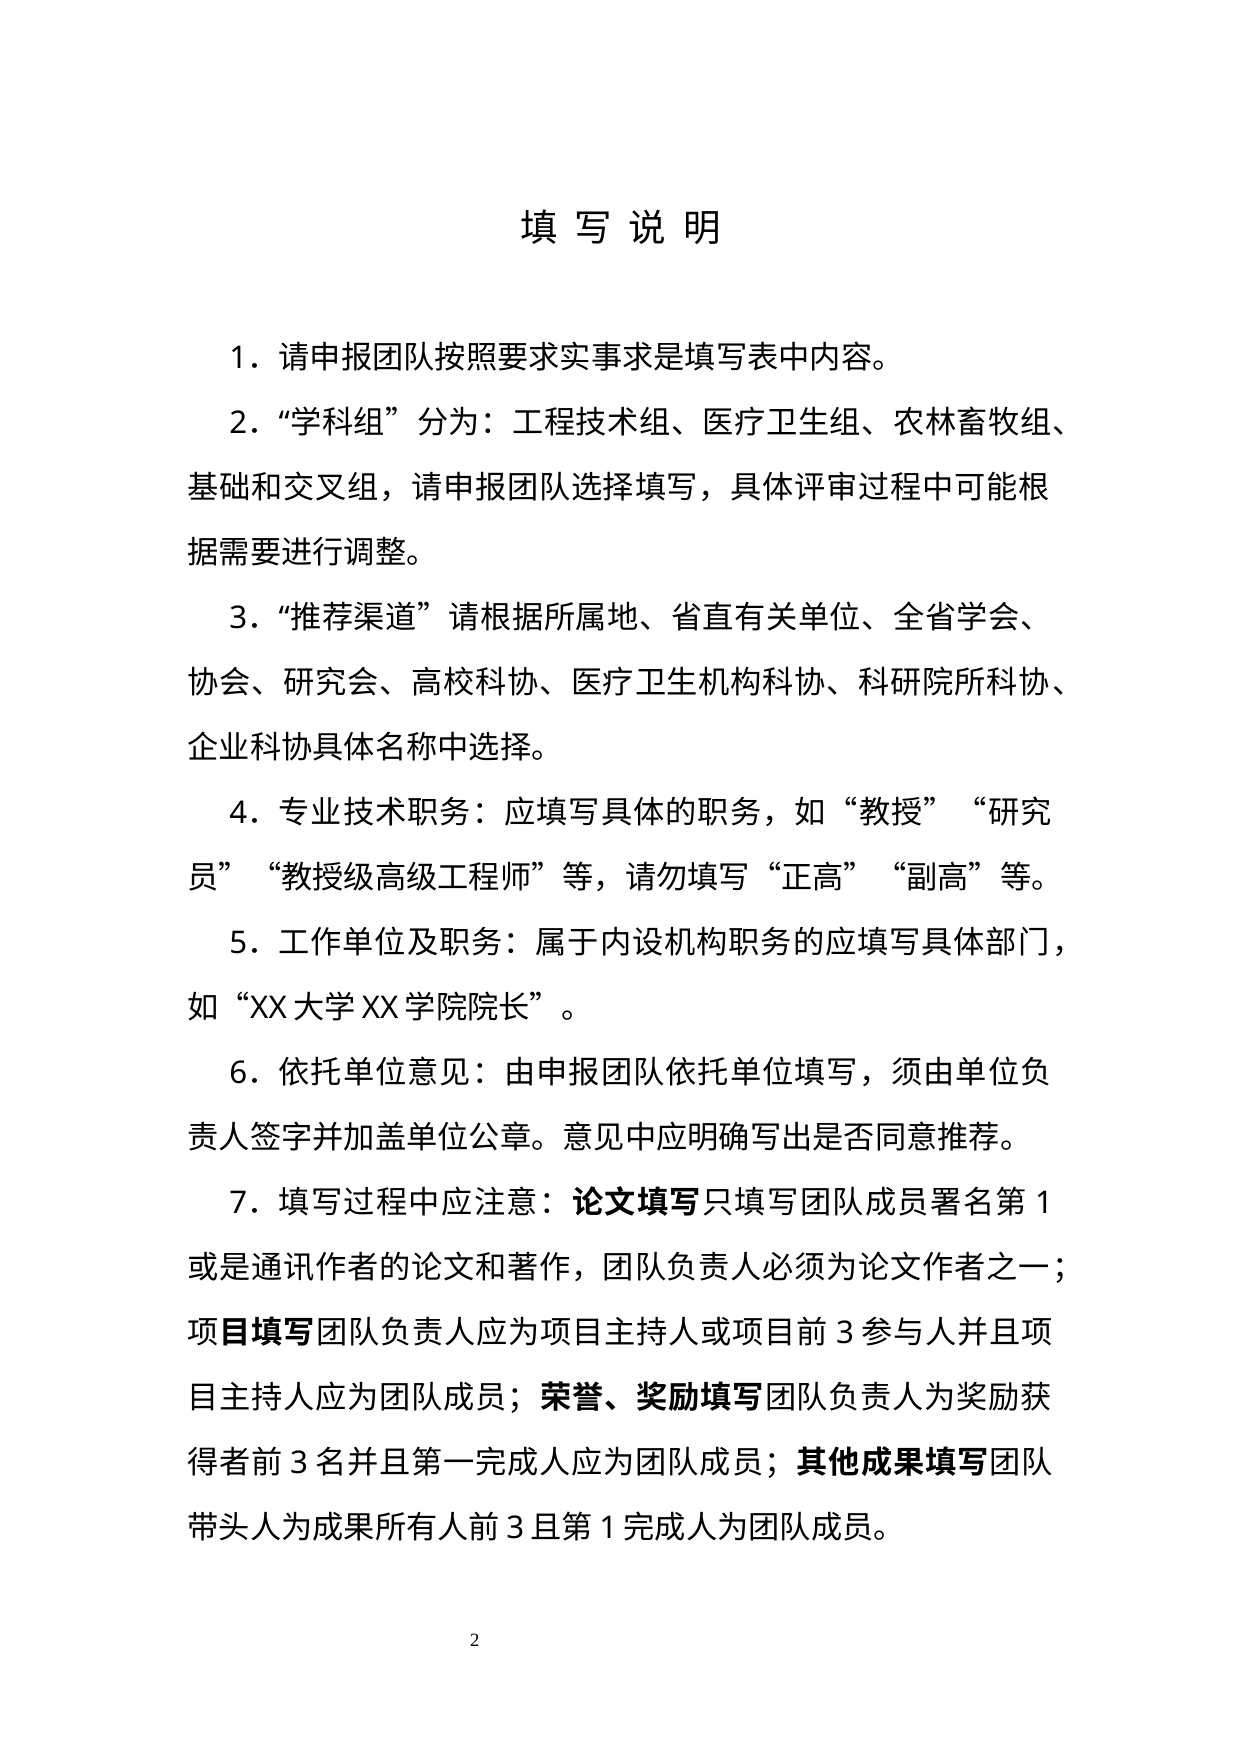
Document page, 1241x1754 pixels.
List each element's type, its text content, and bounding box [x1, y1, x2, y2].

list 专业技术职务：应填写具体的职务，如“教授”“研究员”“教授级高级工程师”等，请勿填写“正高”“副高”等。 [187, 777, 1053, 907]
list 工作单位及职务：属于内设机构职务的应填写具体部门，如“XX大学XX学院院长”。 [187, 907, 1053, 1037]
text 填 写 说 明 [187, 192, 1053, 257]
list 填写过程中应注意：论文填写只填写团队成员署名第1或是通讯作者的论文和著作，团队负责人必须为论文作者之一；项目填写团队负责人应为项目主持人或项目前3参与人并且项目主持人应为团队成员；荣誉、奖励填写团队负责人为奖励获得者前3名并且第一完成人应为团队成员；其他成果填写团队带头人为成果所有人前3且第1完成人为团队成员。 [187, 1167, 1053, 1557]
list 请申报团队按照要求实事求是填写表中内容。 [187, 322, 1053, 387]
list “学科组”分为：工程技术组、医疗卫生组、农林畜牧组、基础和交叉组，请申报团队选择填写，具体评审过程中可能根据需要进行调整。 [187, 387, 1053, 582]
list 依托单位意见：由申报团队依托单位填写，须由单位负责人签字并加盖单位公章。意见中应明确写出是否同意推荐。 [187, 1037, 1053, 1167]
list “推荐渠道”请根据所属地、省直有关单位、全省学会、协会、研究会、高校科协、医疗卫生机构科协、科研院所科协、企业科协具体名称中选择。 [187, 582, 1053, 777]
